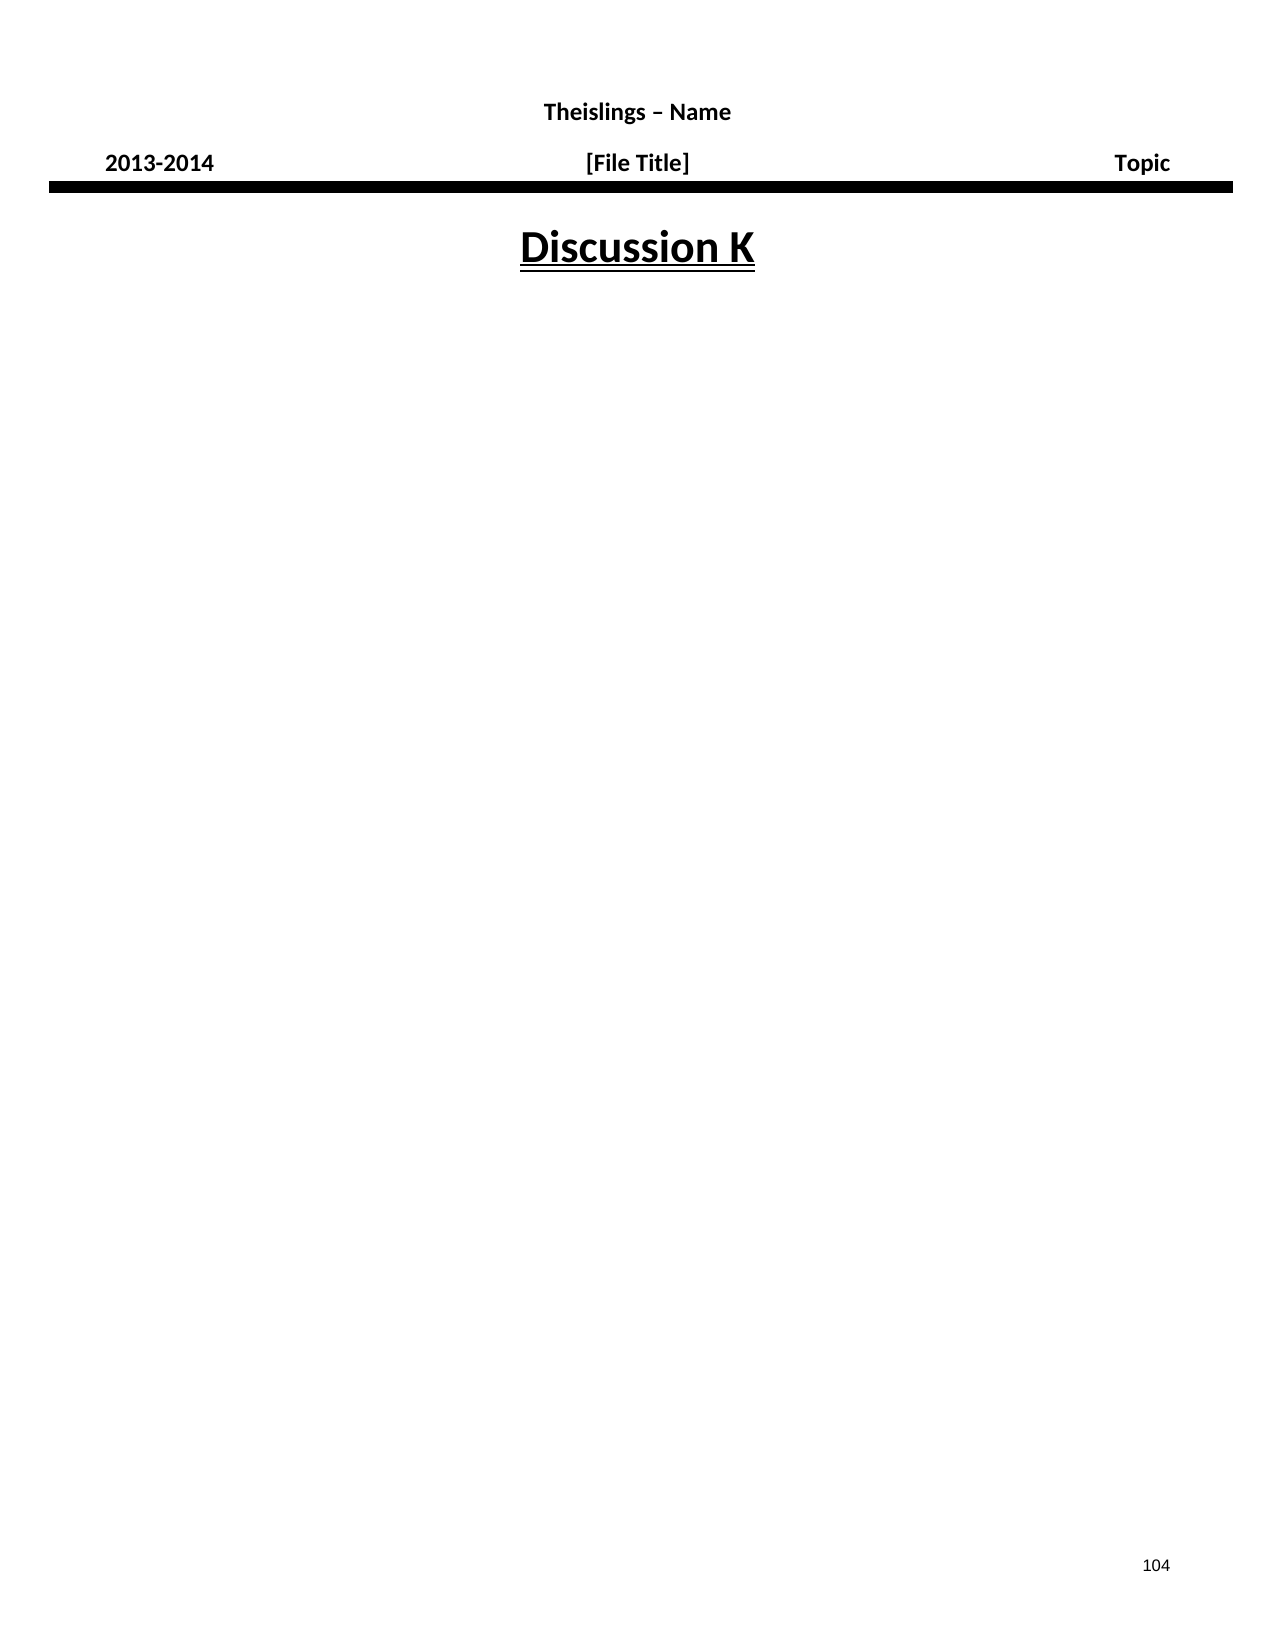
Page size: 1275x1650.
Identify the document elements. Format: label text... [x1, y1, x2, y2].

subtitle Discussion K [105, 218, 1170, 274]
